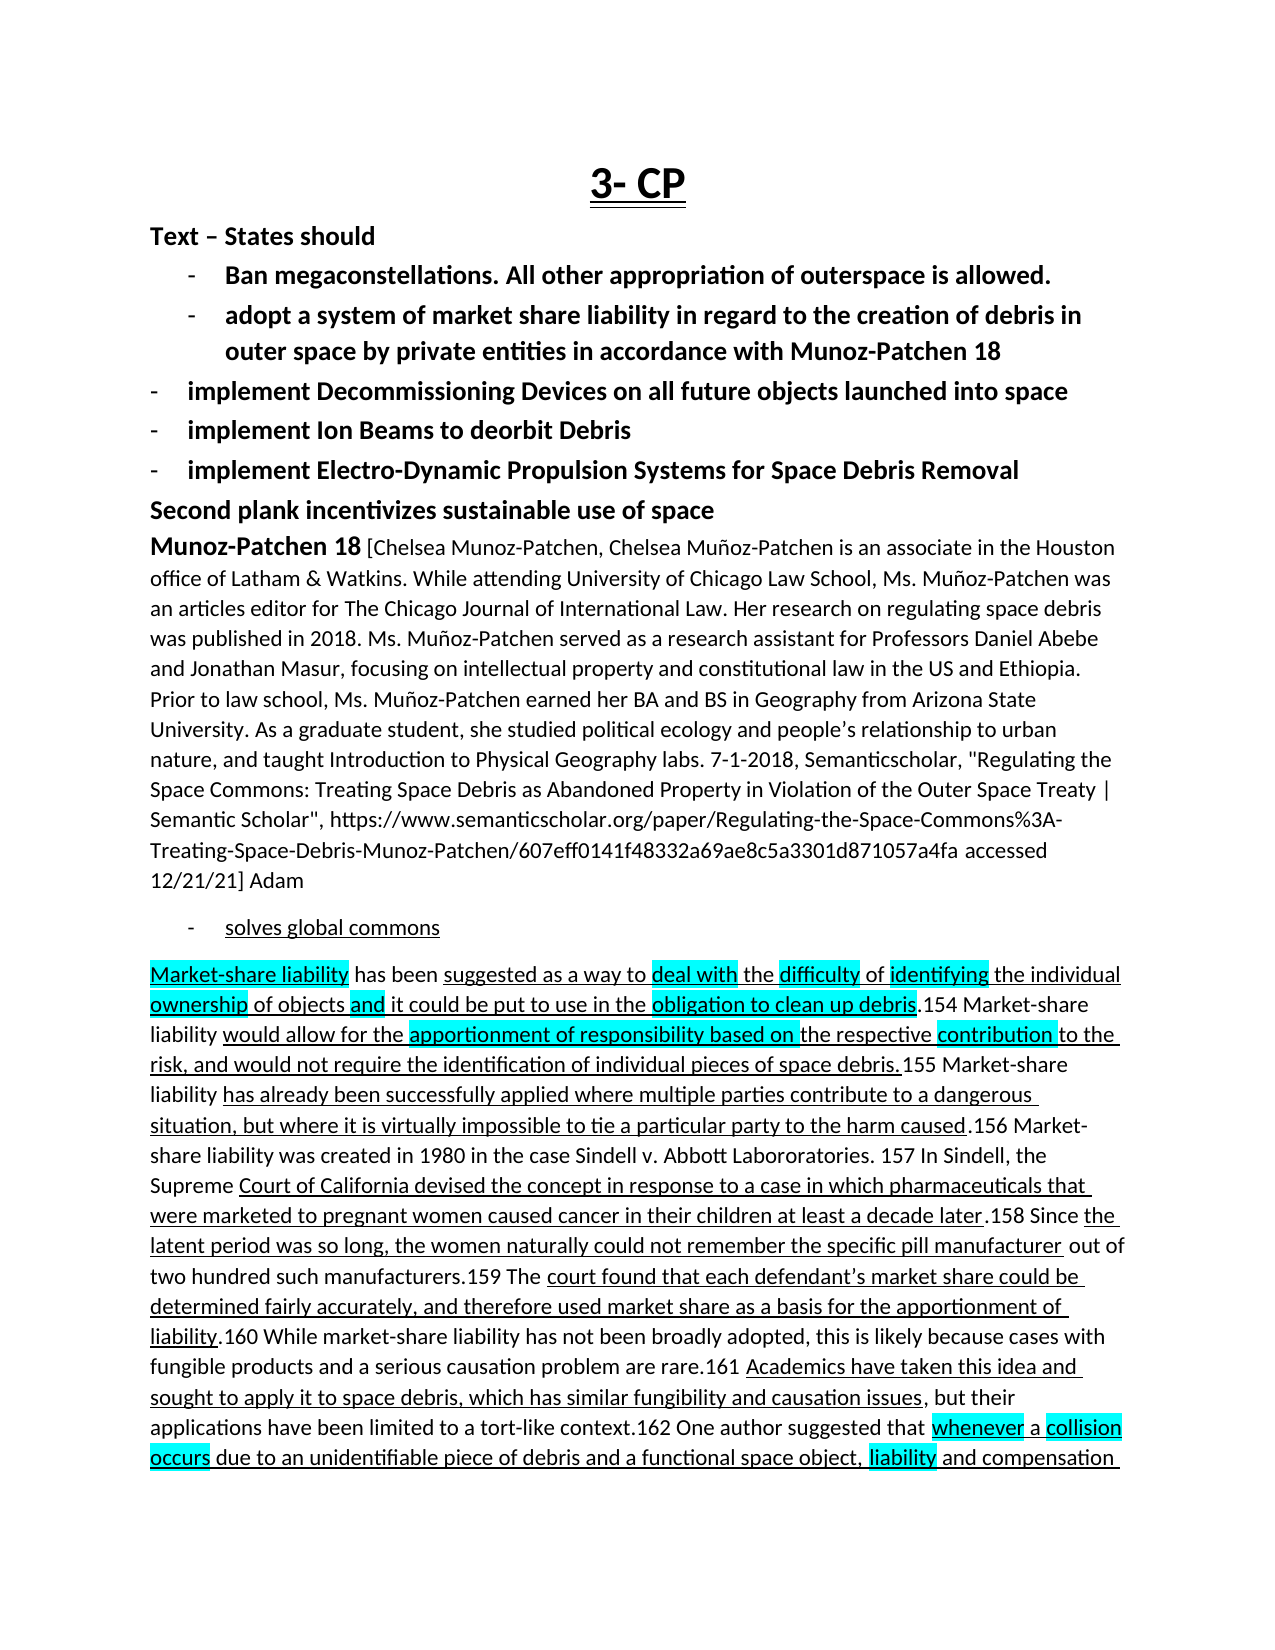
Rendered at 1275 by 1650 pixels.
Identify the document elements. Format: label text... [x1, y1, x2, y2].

list solves global commons [187, 913, 1125, 941]
subtitle implement Decommissioning Devices on all future objects launched into space [150, 374, 1125, 407]
text Munoz-Patchen 18 [Chelsea Munoz-Patchen, Chelsea Muñoz-Patchen is an associate in the Houston office of Latham & Watkins. While attending University of Chicago Law School, Ms. Muñoz-Patchen was an articles editor for The Chicago Journal of International Law. Her research on regulating space debris was published in 2018. Ms. Muñoz-Patchen served as a research assistant for Professors Daniel Abebe and Jonathan Masur, focusing on intellectual property and constitutional law in the US and Ethiopia. Prior to law school, Ms. Muñoz-Patchen earned her BA and BS in Geography from Arizona State University. As a graduate student, she studied political ecology and people’s relationship to urban nature, and taught Introduction to Physical Geography labs. 7-1-2018, Semanticscholar, "Regulating the Space Commons: Treating Space Debris as Abandoned Property in Violation of the Outer Space Treaty | Semantic Scholar", https://www.semanticscholar.org/paper/Regulating-the-Space-Commons%3A-Treating-Space-Debris-Munoz-Patchen/607eff0141f48332a69ae8c5a3301d871057a4fa accessed 12/21/21] Adam [150, 529, 1125, 894]
subtitle Text – States should [150, 219, 1125, 252]
subtitle adopt a system of market share liability in regard to the creation of debris in outer space by private entities in accordance with Munoz-Patchen 18 [187, 298, 1125, 367]
subtitle implement Electro-Dynamic Propulsion Systems for Space Debris Removal [150, 453, 1125, 486]
subtitle Ban megaconstellations. All other appropriation of outerspace is allowed. [187, 258, 1125, 291]
subtitle 3- CP [150, 154, 1125, 210]
subtitle Second plank incentivizes sustainable use of space [150, 493, 1125, 526]
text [150, 960, 1125, 1471]
subtitle implement Ion Beams to deorbit Debris [150, 413, 1125, 446]
